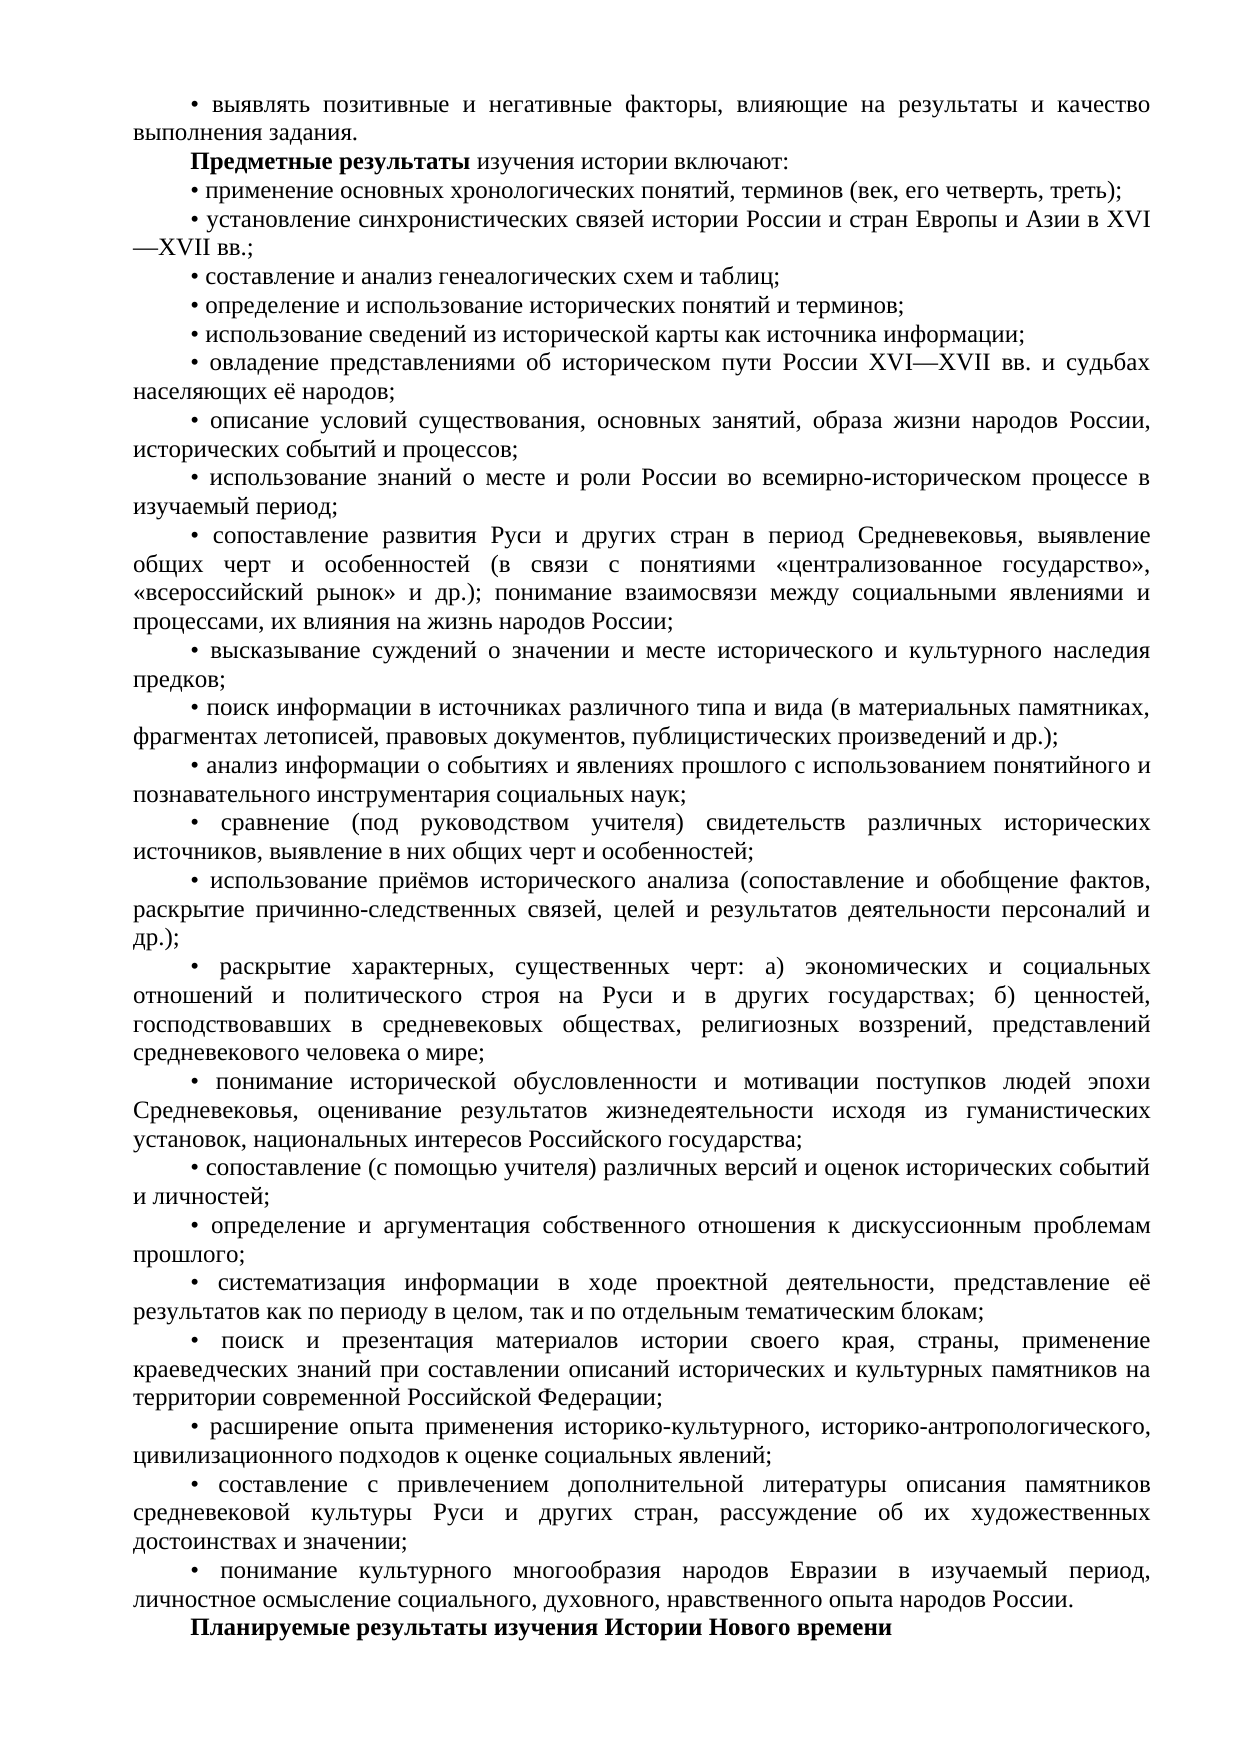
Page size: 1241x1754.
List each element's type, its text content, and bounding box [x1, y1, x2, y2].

text • определение и использование исторических понятий и терминов; [133, 290, 1152, 319]
text • систематизация информации в ходе проектной деятельности, представление её результатов как по периоду в целом, так и по отдельным тематическим блокам; [133, 1267, 1152, 1325]
text • описание условий существования, основных занятий, образа жизни народов России, исторических событий и процессов; [133, 405, 1152, 462]
text • составление с привлечением дополнительной литературы описания памятников средневековой культуры Руси и других стран, рассуждение об их художественных достоинствах и значении; [133, 1469, 1152, 1555]
text • выявлять позитивные и негативные факторы, влияющие на результаты и качество выполнения задания. [133, 89, 1152, 146]
text • понимание исторической обусловленности и мотивации поступков людей эпохи Средневековья, оценивание результатов жизнедеятельности исходя из гуманистических установок, национальных интересов Российского государства; [133, 1066, 1152, 1152]
text Предметные результаты изучения истории включают: [133, 146, 1152, 175]
text • установление синхронистических связей истории России и стран Европы и Азии в XVI—XVII вв.; [133, 204, 1152, 261]
text • поиск и презентация материалов истории своего края, страны, применение краеведческих знаний при составлении описаний исторических и культурных памятников на территории современной Российской Федерации; [133, 1325, 1152, 1411]
text • использование приёмов исторического анализа (сопоставление и обобщение фактов, раскрытие причинно-следственных связей, целей и результатов деятельности персоналий и др.); [133, 865, 1152, 951]
text • понимание культурного многообразия народов Евразии в изучаемый период, личностное осмысление социального, духовного, нравственного опыта народов России. [133, 1555, 1152, 1612]
text • сравнение (под руководством учителя) свидетельств различных исторических источников, выявление в них общих черт и особенностей; [133, 807, 1152, 865]
text • поиск информации в источниках различного типа и вида (в материальных памятниках, фрагментах летописей, правовых документов, публицистических произведений и др.); [133, 692, 1152, 750]
text • сопоставление (с помощью учителя) различных версий и оценок исторических событий и личностей; [133, 1152, 1152, 1210]
text • анализ информации о событиях и явлениях прошлого с использованием понятийного и познавательного инструментария социальных наук; [133, 750, 1152, 807]
text • определение и аргументация собственного отношения к дискуссионным проблемам прошлого; [133, 1210, 1152, 1267]
text Планируемые результаты изучения Истории Нового времени [133, 1612, 1152, 1641]
text • высказывание суждений о значении и месте исторического и культурного наследия предков; [133, 635, 1152, 692]
text • использование сведений из исторической карты как источника информации; [133, 319, 1152, 347]
text • раскрытие характерных, существенных черт: а) экономических и социальных отношений и политического строя на Руси и в других государствах; б) ценностей, господствовавших в средневековых обществах, религиозных воззрений, представлений средневекового человека о мире; [133, 951, 1152, 1066]
text • использование знаний о месте и роли России во всемирно-историческом процессе в изучаемый период; [133, 462, 1152, 520]
text • составление и анализ генеалогических схем и таблиц; [133, 261, 1152, 290]
text • расширение опыта применения историко-культурного, историко-антропологического, цивилизационного подходов к оценке социальных явлений; [133, 1411, 1152, 1469]
text • сопоставление развития Руси и других стран в период Средневековья, выявление общих черт и особенностей (в связи с понятиями «централизованное государство», «всероссийский рынок» и др.); понимание взаимосвязи между социальными явлениями и процессами, их влияния на жизнь народов России; [133, 520, 1152, 635]
text • овладение представлениями об историческом пути России XVI—XVII вв. и судьбах населяющих её народов; [133, 347, 1152, 405]
text • применение основных хронологических понятий, терминов (век, его четверть, треть); [133, 175, 1152, 204]
